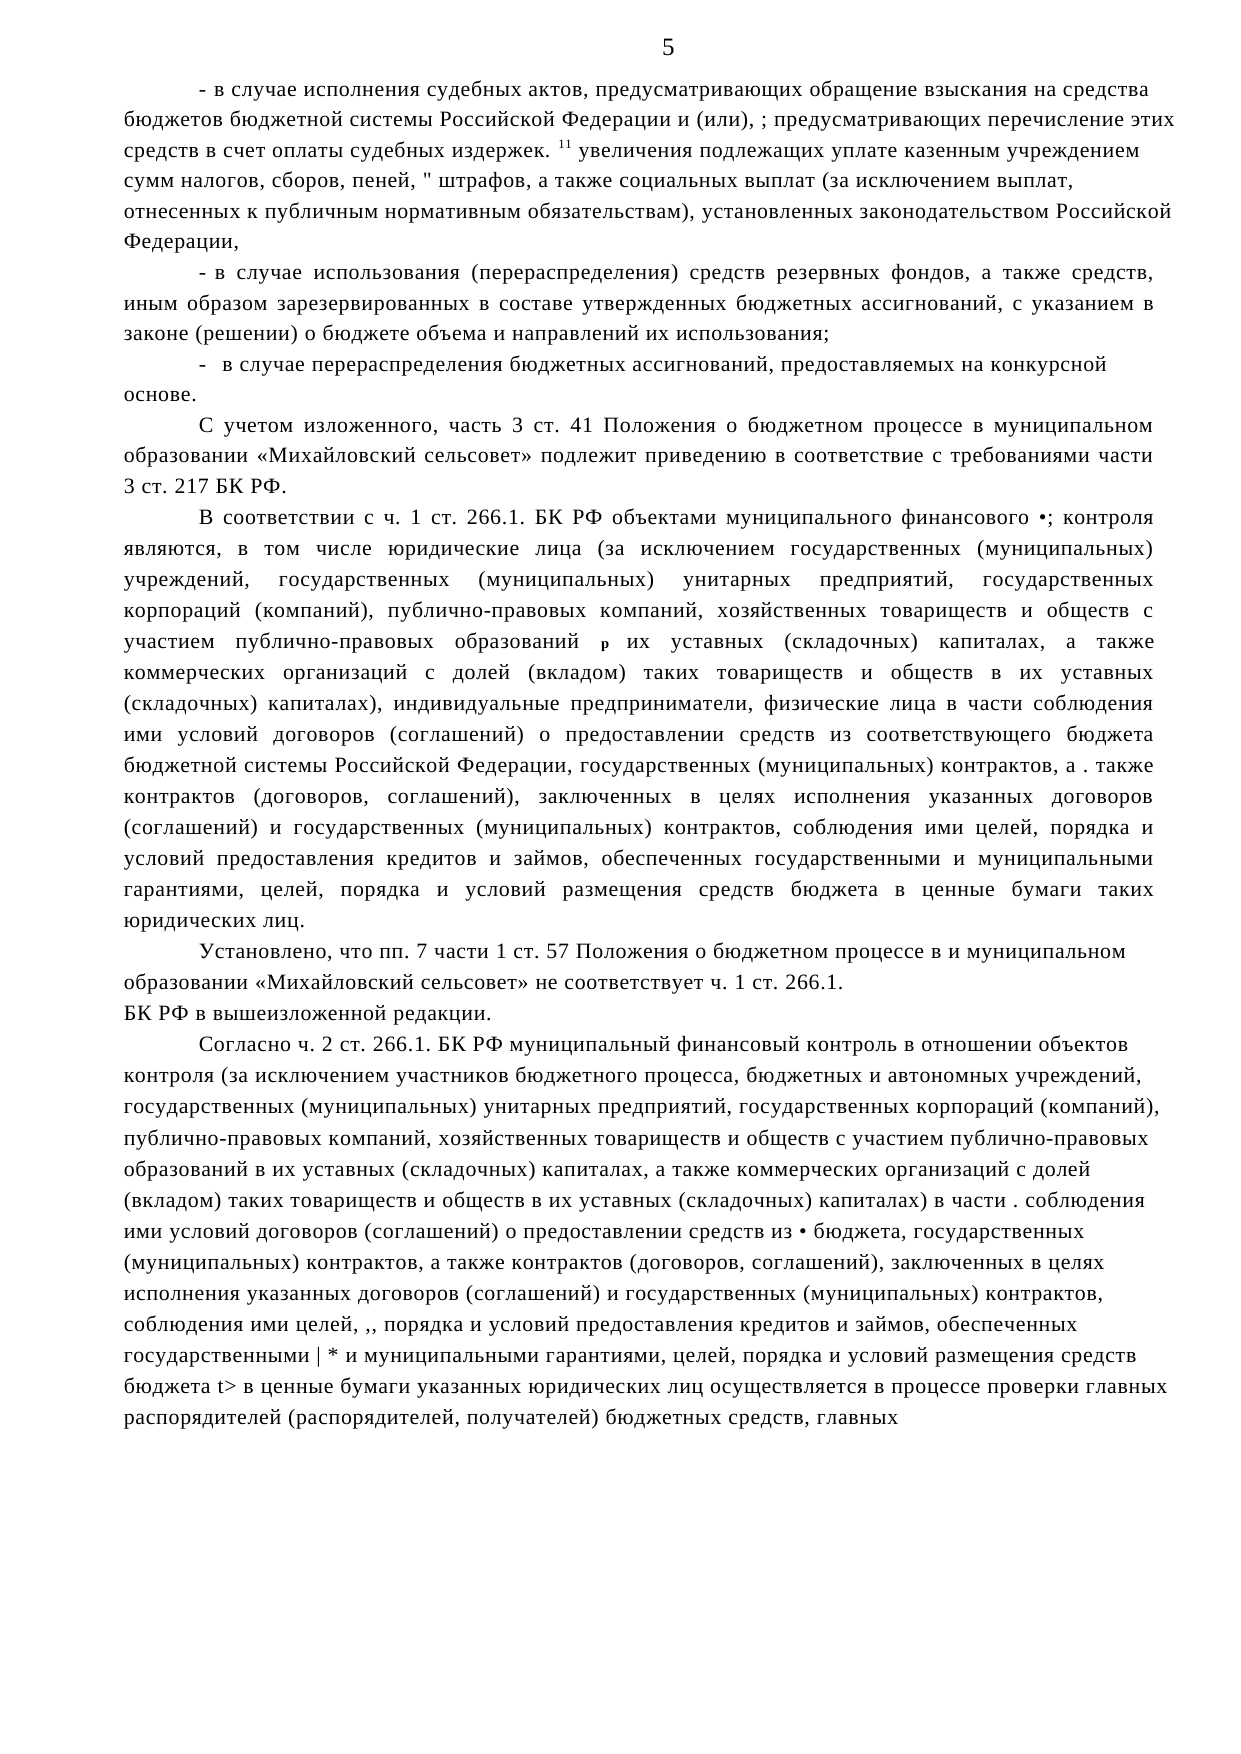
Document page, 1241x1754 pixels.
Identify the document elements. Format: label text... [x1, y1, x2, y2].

list в случае использования (перераспределения) средств резервных фондов, а также средств, иным образом зарезервированных в составе утвержденных бюджетных ассигнований, с указанием в законе (решении) о бюджете объема и направлений их использования; [123, 255, 1155, 347]
list в случае перераспределения бюджетных ассигнований, предоставляемых на конкурсной основе. [123, 347, 1184, 408]
list в случае исполнения судебных актов, предусматривающих обращение взыскания на средства бюджетов бюджетной системы Российской Федерации и (или), ; предусматривающих перечисление этих средств в счет оплаты судебных издержек. 11 увеличения подлежащих уплате казенным учреждением сумм налогов, сборов, пеней, " штрафов, а также социальных выплат (за исключением выплат, отнесенных к публичным нормативным обязательствам), установленных законодательством Российской Федерации, [123, 72, 1184, 255]
text В соответствии с ч. 1 ст. 266.1. БК РФ объектами муниципального финансового •; контроля являются, в том числе юридические лица (за исключением государственных (муниципальных) учреждений, государственных (муниципальных) унитарных предприятий, государственных корпораций (компаний), публично-правовых компаний, хозяйственных товариществ и обществ с участием публично-правовых образований р их уставных (складочных) капиталах, а также коммерческих организаций с долей (вкладом) таких товариществ и обществ в их уставных (складочных) капиталах), индивидуальные предприниматели, физические лица в части соблюдения ими условий договоров (соглашений) о предоставлении средств из соответствующего бюджета бюджетной системы Российской Федерации, государственных (муниципальных) контрактов, а . также контрактов (договоров, соглашений), заключенных в целях исполнения указанных договоров (соглашений) и государственных (муниципальных) контрактов, соблюдения ими целей, порядка и условий предоставления кредитов и займов, обеспеченных государственными и муниципальными гарантиями, целей, порядка и условий размещения средств бюджета в ценные бумаги таких юридических лиц. [123, 499, 1155, 934]
text С учетом изложенного, часть 3 ст. 41 Положения о бюджетном процессе в муниципальном образовании «Михайловский сельсовет» подлежит приведению в соответствие с требованиями части 3 ст. 217 БК РФ. [123, 408, 1155, 499]
text Согласно ч. 2 ст. 266.1. БК РФ муниципальный финансовый контроль в отношении объектов контроля (за исключением участников бюджетного процесса, бюджетных и автономных учреждений, государственных (муниципальных) унитарных предприятий, государственных корпораций (компаний), публично-правовых компаний, хозяйственных товариществ и обществ с участием публично-правовых образований в их уставных (складочных) капиталах, а также коммерческих организаций с долей (вкладом) таких товариществ и обществ в их уставных (складочных) капиталах) в части . соблюдения ими условий договоров (соглашений) о предоставлении средств из • бюджета, государственных (муниципальных) контрактов, а также контрактов (договоров, соглашений), заключенных в целях исполнения указанных договоров (соглашений) и государственных (муниципальных) контрактов, соблюдения ими целей, ,, порядка и условий предоставления кредитов и займов, обеспеченных государственными | * и муниципальными гарантиями, целей, порядка и условий размещения средств бюджета t> в ценные бумаги указанных юридических лиц осуществляется в процессе проверки главных распорядителей (распорядителей, получателей) бюджетных средств, главных [123, 1027, 1184, 1431]
text Установлено, что пп. 7 части 1 ст. 57 Положения о бюджетном процессе в и муниципальном образовании «Михайловский сельсовет» не соответствует ч. 1 ст. 266.1. [123, 934, 1184, 996]
text БК РФ в вышеизложенной редакции. [123, 996, 1191, 1027]
